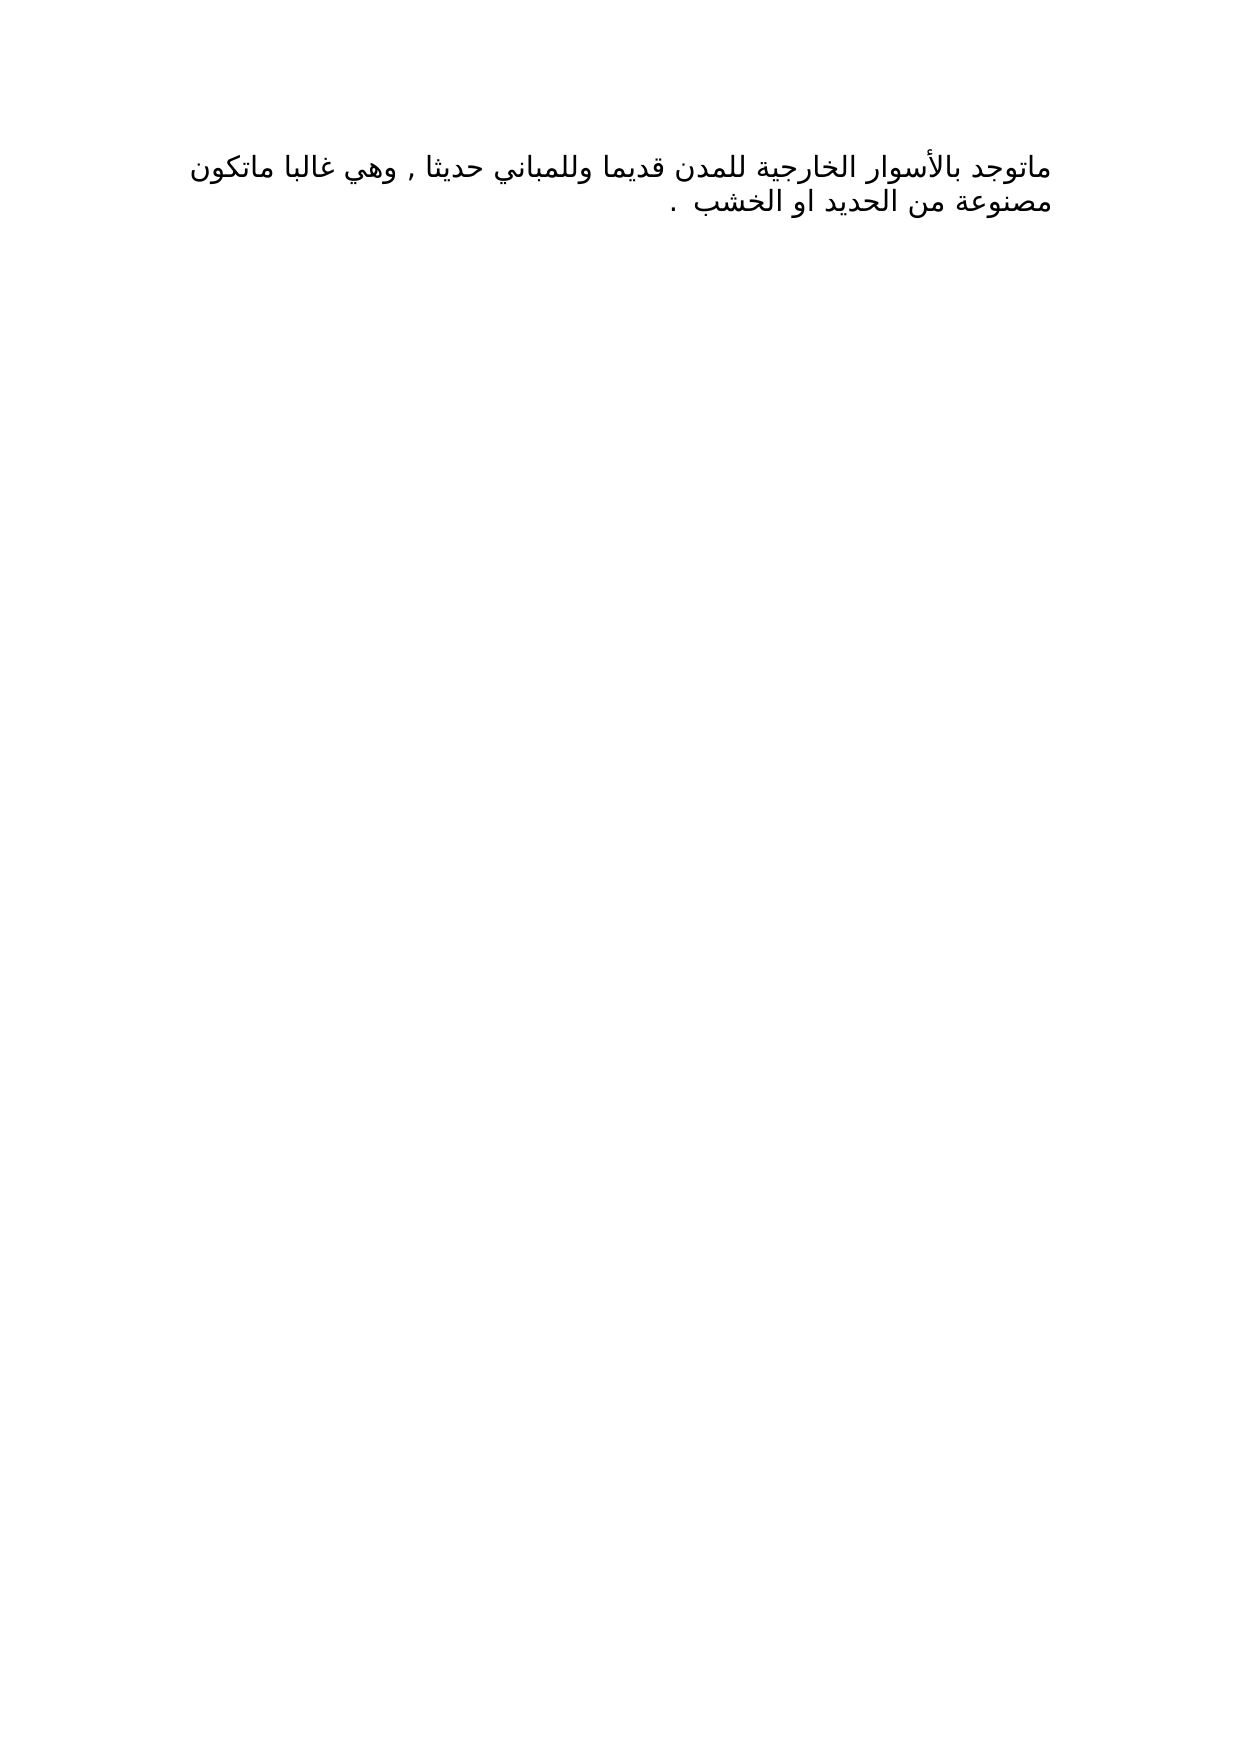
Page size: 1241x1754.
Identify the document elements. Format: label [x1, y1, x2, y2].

text [187, 150, 1053, 218]
